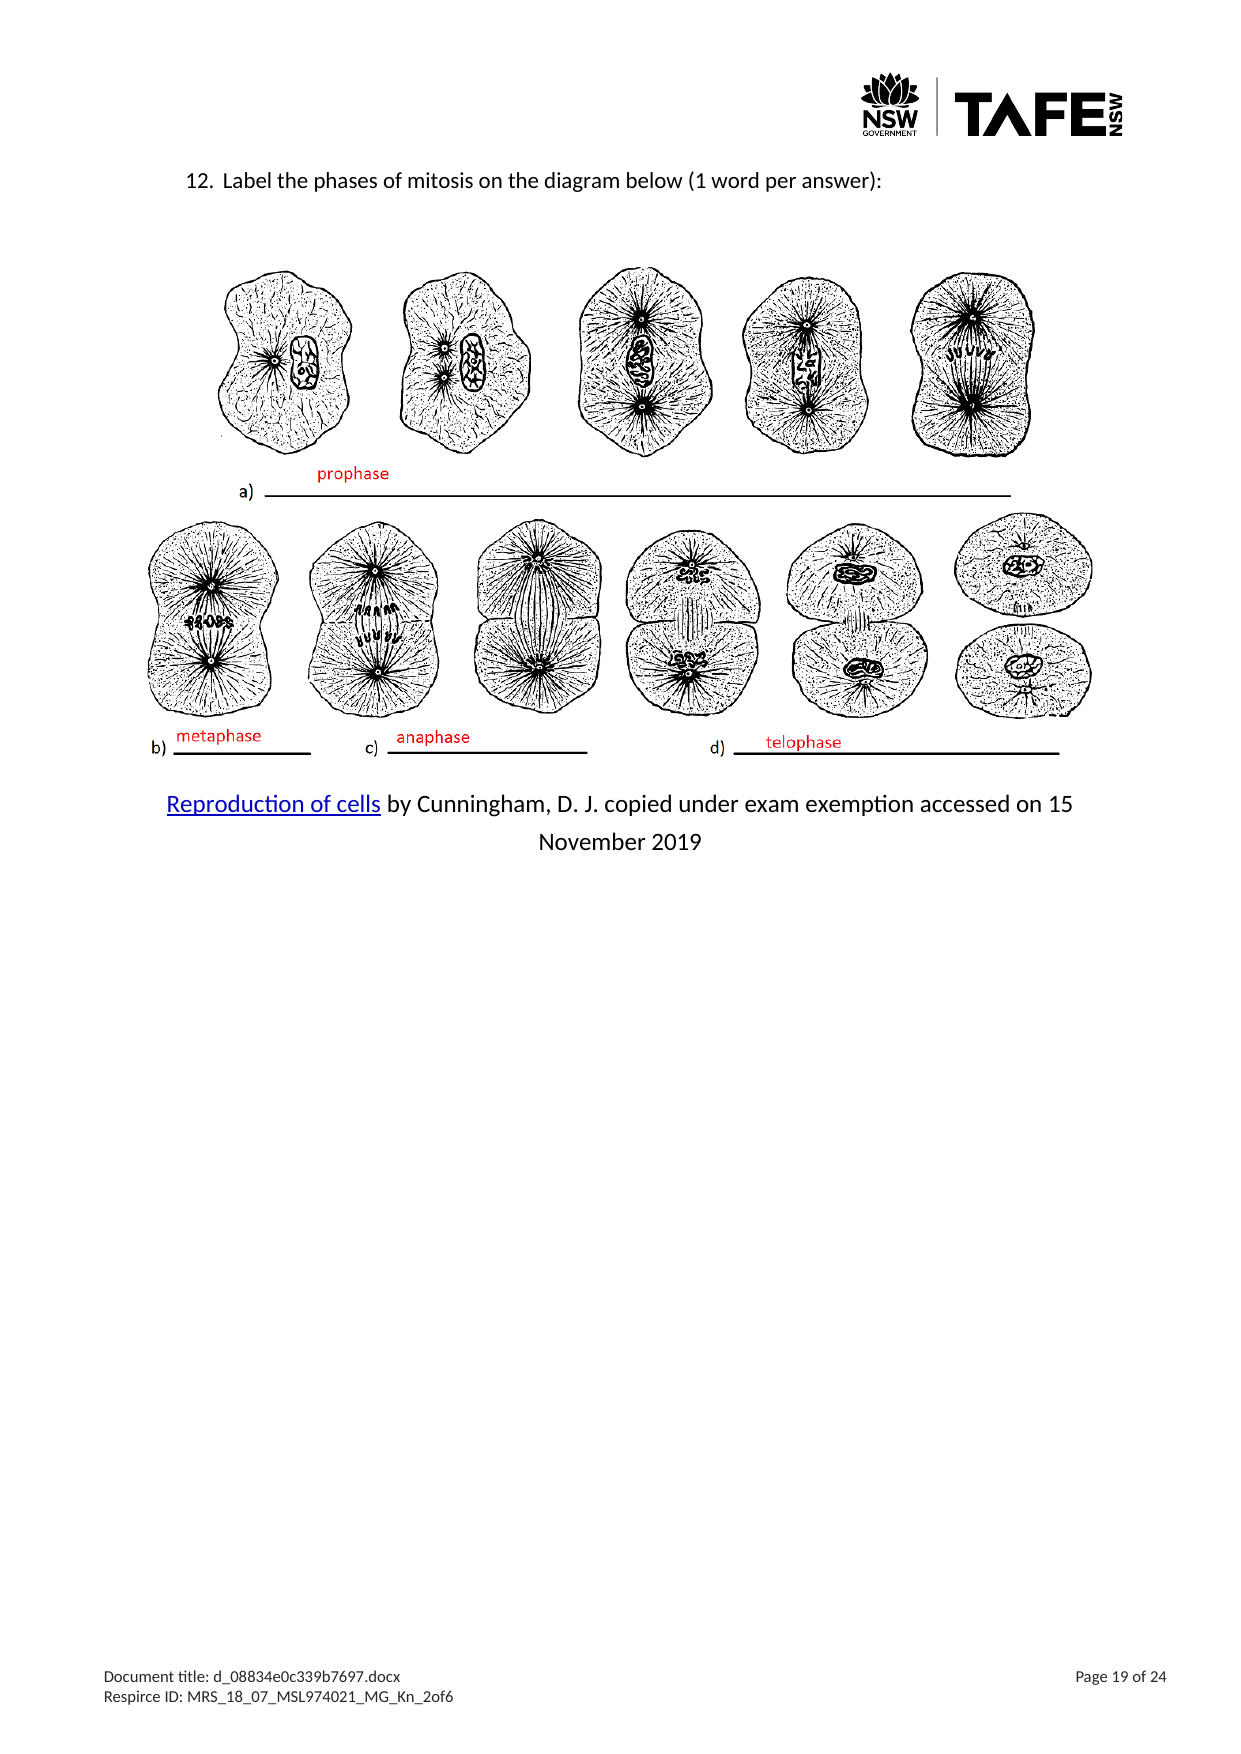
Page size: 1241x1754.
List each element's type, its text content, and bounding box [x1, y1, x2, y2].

text Reproduction of cells by Cunningham, D. J. copied under exam exemption accessed on 15 November 2019 [148, 788, 1092, 857]
list Label the phases of mitosis on the diagram below (1 word per answer): [185, 167, 1092, 194]
picture [147, 261, 1093, 763]
picture [861, 71, 1123, 137]
